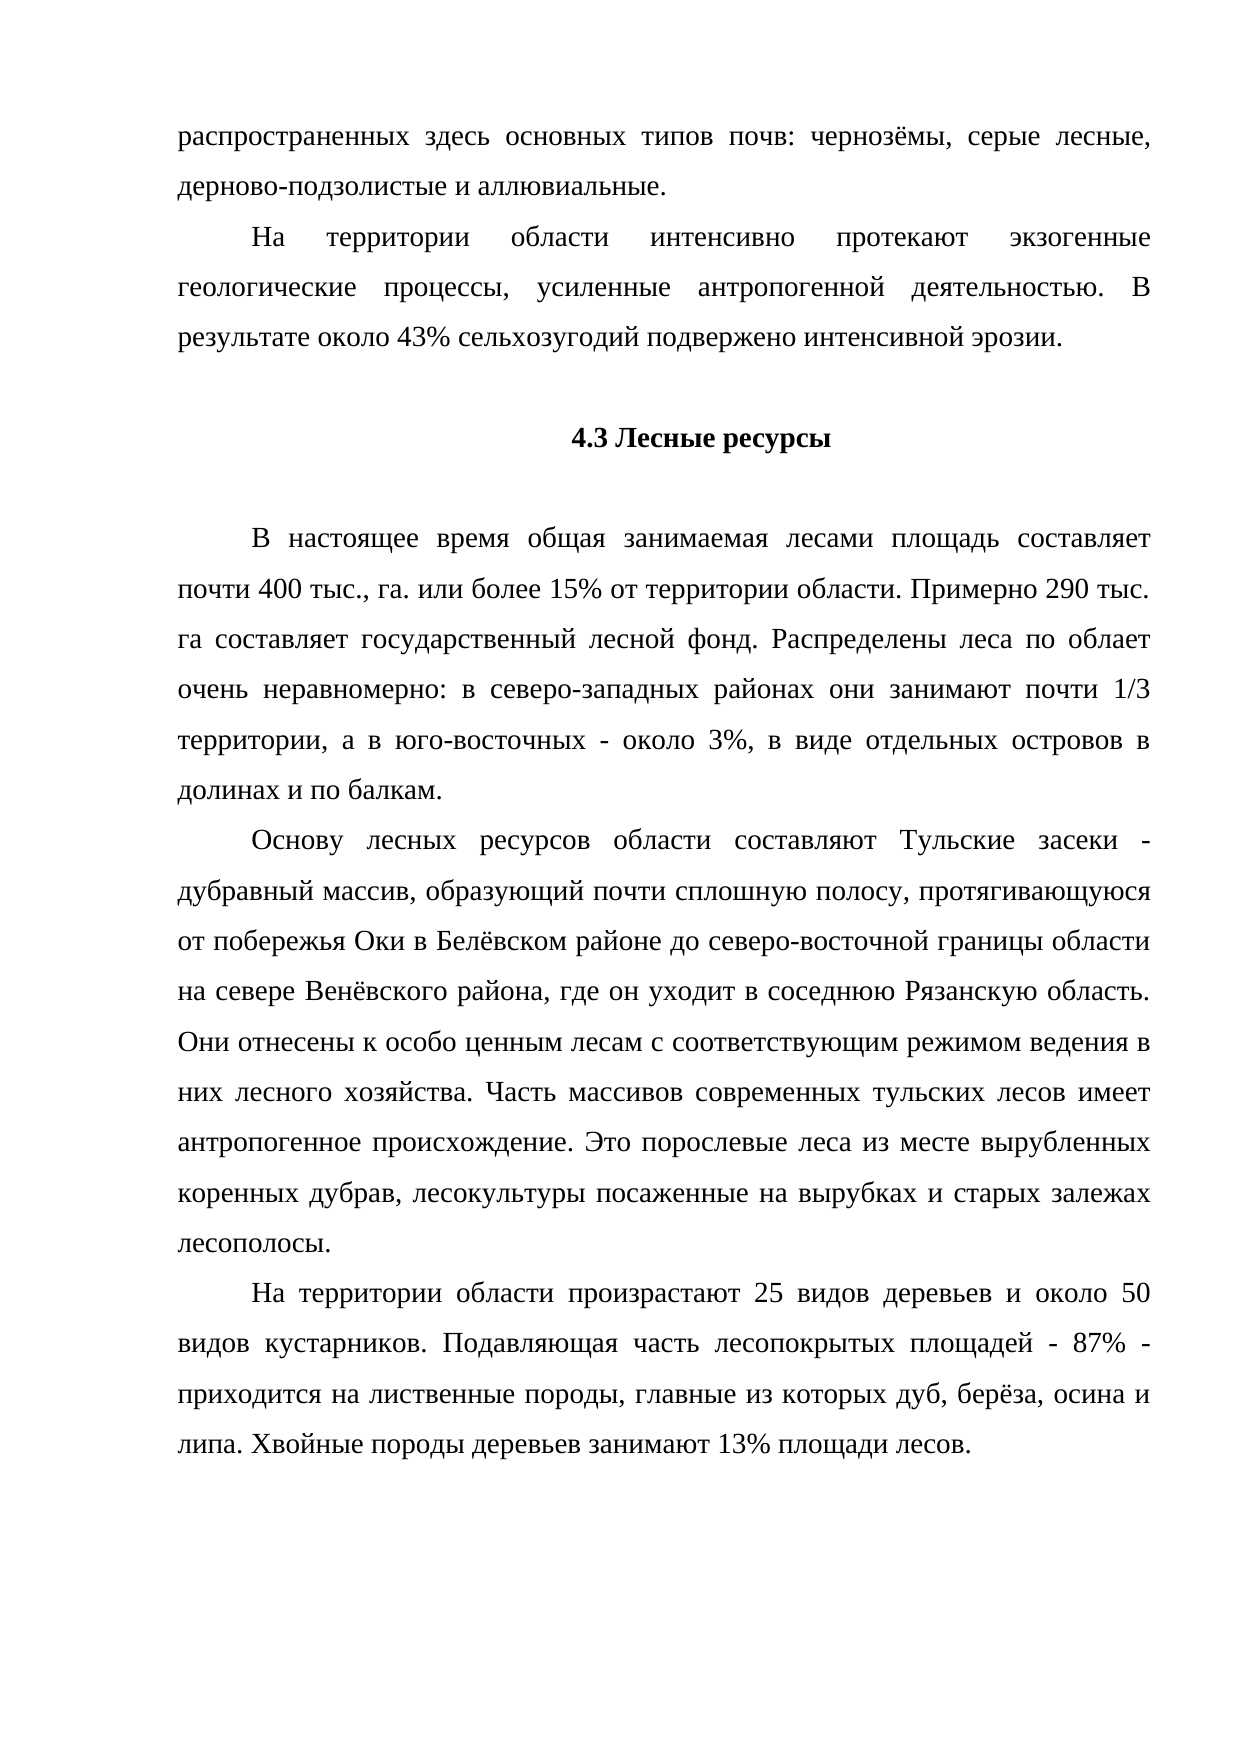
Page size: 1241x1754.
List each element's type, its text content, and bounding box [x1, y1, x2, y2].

text Основу лесных ресурсов области составляют Тульские засеки - дубравный массив, образующий почти сплошную полосу, протягивающуюся от побережья Оки в Белёвском районе до северо-восточной границы области на севере Венёвского района, где он уходит в соседнюю Рязанскую область. Они отнесены к особо ценным лесам с соответствующим режимом ведения в них лесного хозяйства. Часть массивов современных тульских лесов имеет антропогенное происхождение. Это порослевые леса из месте вырубленных коренных дубрав, лесокультуры посаженные на вырубках и старых залежах лесополосы. [177, 822, 1152, 1258]
text 4.3 Лесные ресурсы [177, 420, 1152, 453]
text На территории области интенсивно протекают экзогенные геологические процессы, усиленные антропогенной деятельностью. В результате около 43% сельхозугодий подвержено интенсивной эрозии. [177, 219, 1152, 353]
text В настоящее время общая занимаемая лесами площадь составляет почти 400 тыс., га. или более 15% от территории области. Примерно 290 тыс. га составляет государственный лесной фонд. Распределены леса по облает очень неравномерно: в северо-западных районах они занимают почти 1/3 территории, а в юго-восточных - около 3%, в виде отдельных островов в долинах и по балкам. [177, 521, 1152, 806]
text На территории области произрастают 25 видов деревьев и около 50 видов кустарников. Подавляющая часть лесопокрытых площадей - 87% - приходится на лиственные породы, главные из которых дуб, берёза, осина и липа. Хвойные породы деревьев занимают 13% площади лесов. [177, 1275, 1152, 1460]
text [177, 118, 1152, 202]
